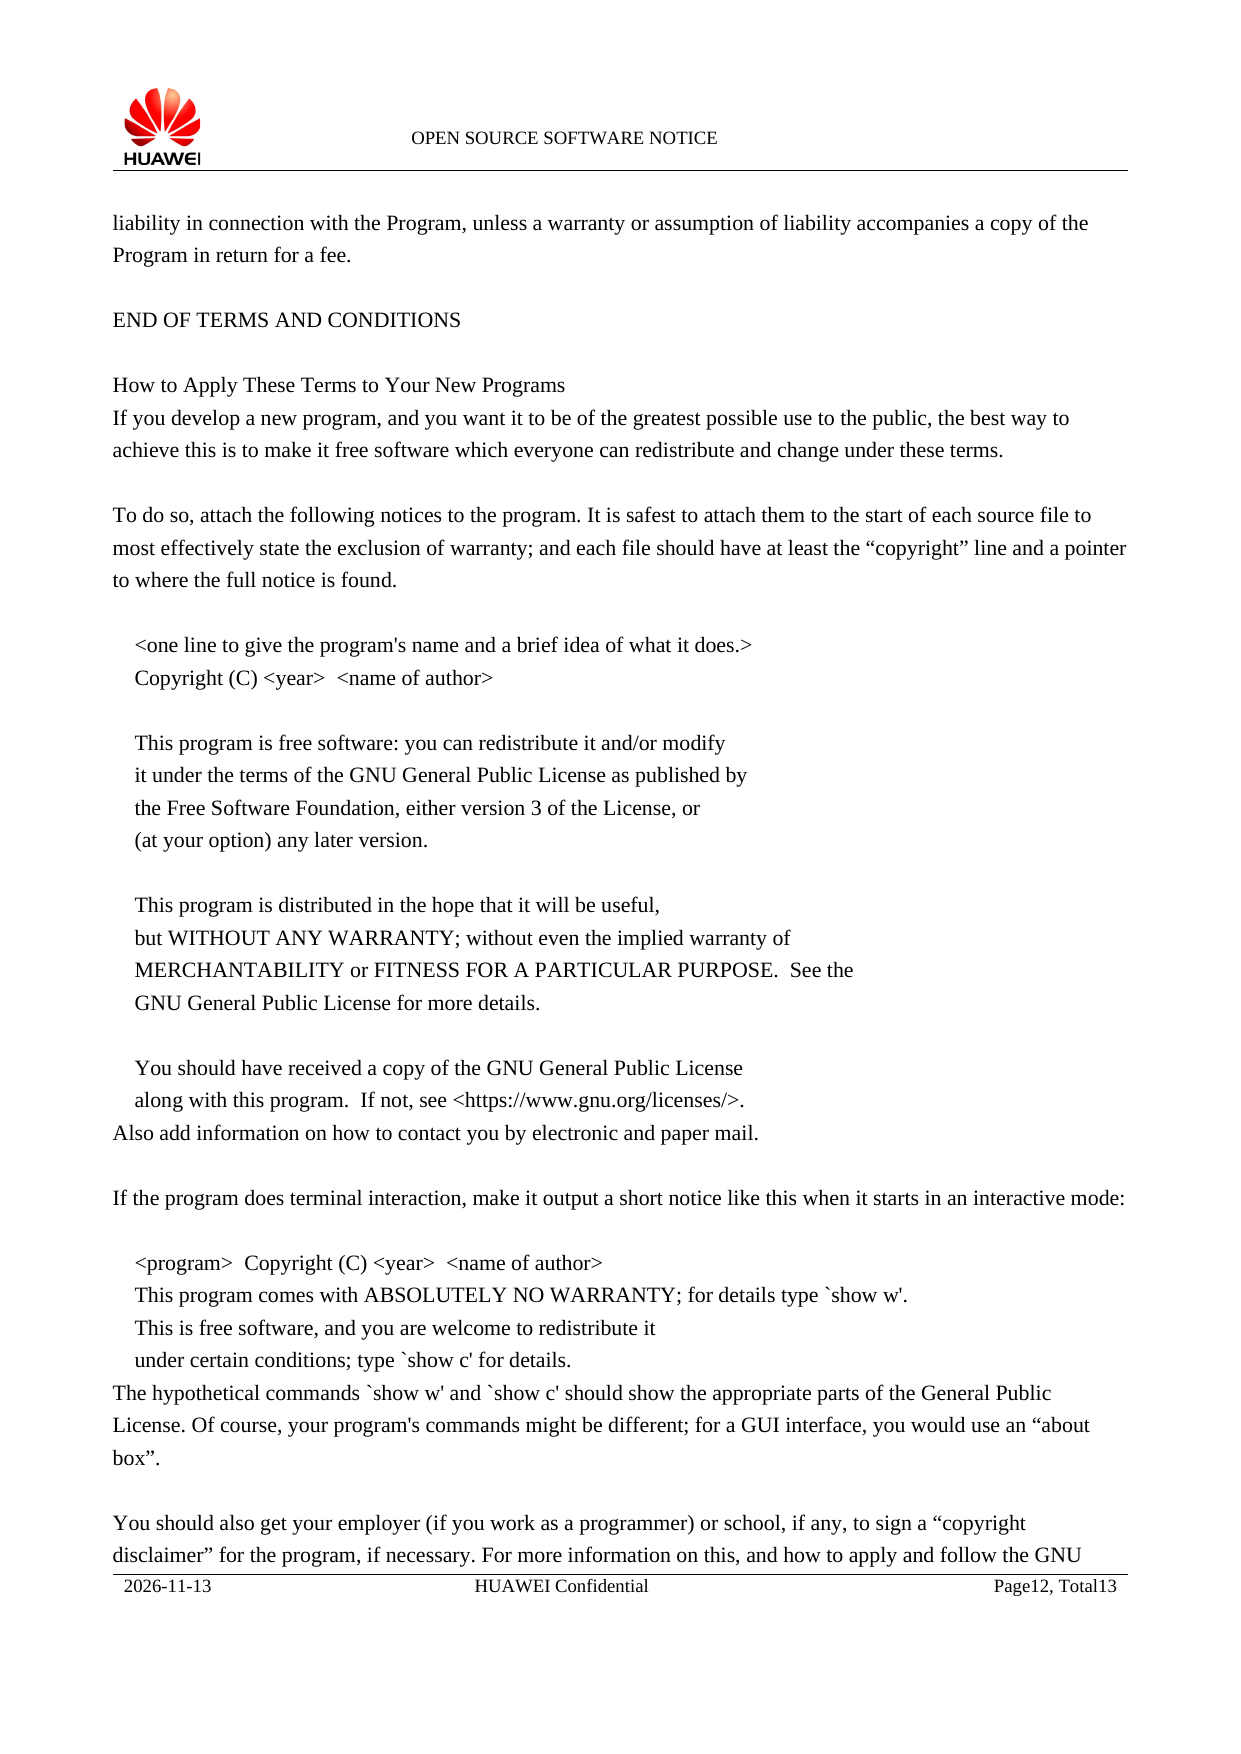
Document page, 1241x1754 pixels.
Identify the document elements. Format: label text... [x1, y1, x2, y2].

picture [124, 88, 201, 165]
